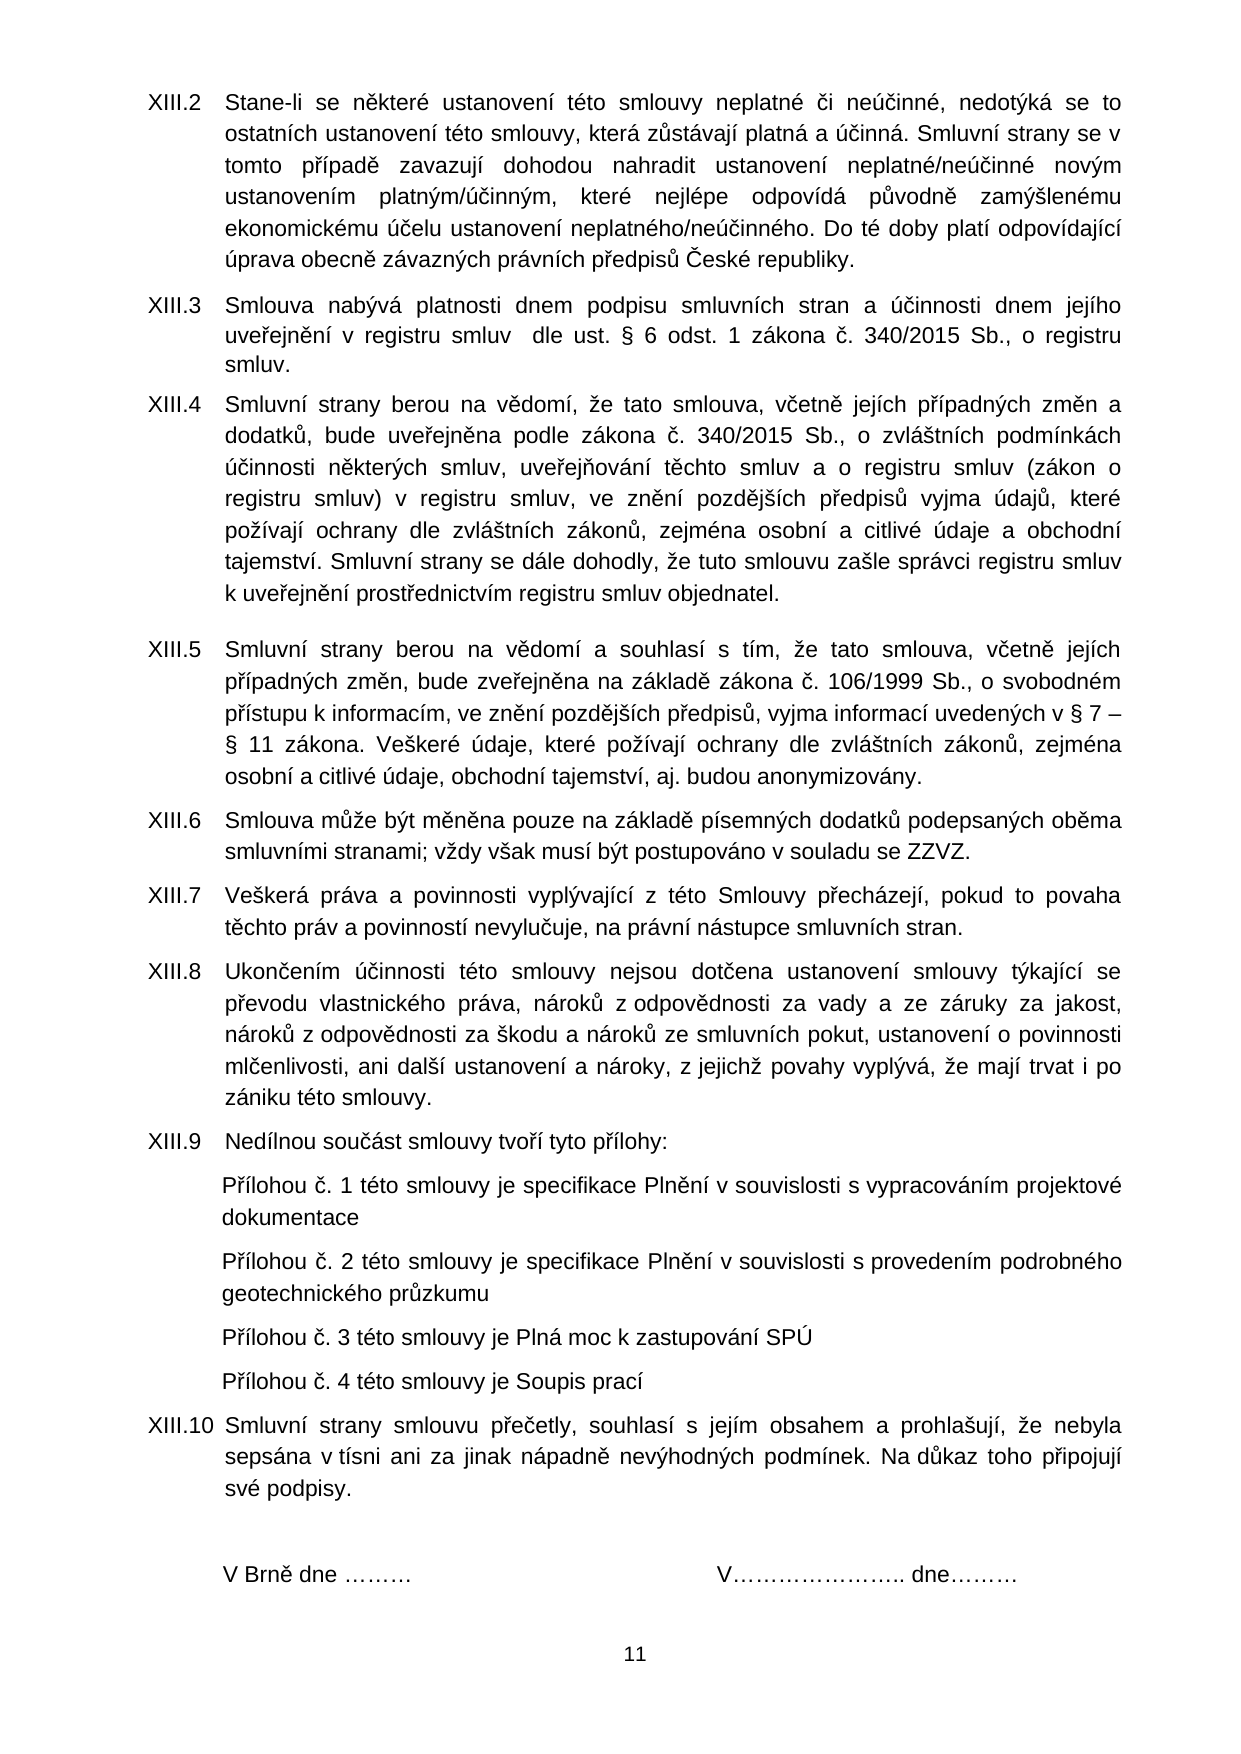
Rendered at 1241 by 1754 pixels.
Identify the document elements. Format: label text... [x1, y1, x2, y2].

table_header V………………….. dne……… [628, 1561, 1107, 1605]
list Smlouva může být měněna pouze na základě písemných dodatků podepsaných oběma smluvními stranami; vždy však musí být postupováno v souladu se ZZVZ. [148, 807, 1122, 865]
list Smluvní strany smlouvu přečetly, souhlasí s jejím obsahem a prohlašují, že nebyla sepsána v tísni ani za jinak nápadně nevýhodných podmínek. Na důkaz toho připojují své podpisy. [148, 1412, 1122, 1501]
list Veškerá práva a povinnosti vyplývající z této Smlouvy přecházejí, pokud to povaha těchto práv a povinností nevylučuje, na právní nástupce smluvních stran. [148, 882, 1122, 940]
list Stane-li se některé ustanovení této smlouvy neplatné či neúčinné, nedotýká se to ostatních ustanovení této smlouvy, která zůstávají platná a účinná. Smluvní strany se v tomto případě zavazují dohodou nahradit ustanovení neplatné/neúčinné novým ustanovením platným/účinným, které nejlépe odpovídá původně zamýšlenému ekonomickému účelu ustanovení neplatného/neúčinného. Do té doby platí odpovídající úprava obecně závazných právních předpisů České republiky. [148, 89, 1122, 273]
table_header V Brně dne ……… [148, 1561, 627, 1605]
list Přílohou č. 2 této smlouvy je specifikace Plnění v souvislosti s provedením podrobného geotechnického průzkumu [222, 1248, 1122, 1306]
list Smluvní strany berou na vědomí, že tato smlouva, včetně jejích případných změn a dodatků, bude uveřejněna podle zákona č. 340/2015 Sb., o zvláštních podmínkách účinnosti některých smluv, uveřejňování těchto smluv a o registru smluv (zákon o registru smluv) v registru smluv, ve znění pozdějších předpisů vyjma údajů, které požívají ochrany dle zvláštních zákonů, zejména osobní a citlivé údaje a obchodní tajemství. Smluvní strany se dále dohodly, že tuto smlouvu zašle správci registru smluv k uveřejnění prostřednictvím registru smluv objednatel. [148, 391, 1122, 606]
list Smlouva nabývá platnosti dnem podpisu smluvních stran a účinnosti dnem jejího uveřejnění v registru smluv dle ust. § 6 odst. 1 zákona č. 340/2015 Sb., o registru smluv. [148, 291, 1122, 378]
list Přílohou č. 4 této smlouvy je Soupis prací [222, 1368, 1122, 1394]
list Přílohou č. 1 této smlouvy je specifikace Plnění v souvislosti s vypracováním projektové dokumentace [222, 1172, 1122, 1230]
list Přílohou č. 3 této smlouvy je Plná moc k zastupování SPÚ [222, 1324, 1122, 1350]
list Nedílnou součást smlouvy tvoří tyto přílohy: [148, 1128, 1122, 1155]
list Ukončením účinnosti této smlouvy nejsou dotčena ustanovení smlouvy týkající se převodu vlastnického práva, nároků z odpovědnosti za vady a ze záruky za jakost, nároků z odpovědnosti za škodu a nároků ze smluvních pokut, ustanovení o povinnosti mlčenlivosti, ani další ustanovení a nároky, z jejichž povahy vyplývá, že mají trvat i po zániku této smlouvy. [148, 958, 1122, 1111]
list Smluvní strany berou na vědomí a souhlasí s tím, že tato smlouva, včetně jejích případných změn, bude zveřejněna na základě zákona č. 106/1999 Sb., o svobodném přístupu k informacím, ve znění pozdějších předpisů, vyjma informací uvedených v § 7 – § 11 zákona. Veškeré údaje, které požívají ochrany dle zvláštních zákonů, zejména osobní a citlivé údaje, obchodní tajemství, aj. budou anonymizovány. [148, 636, 1122, 789]
